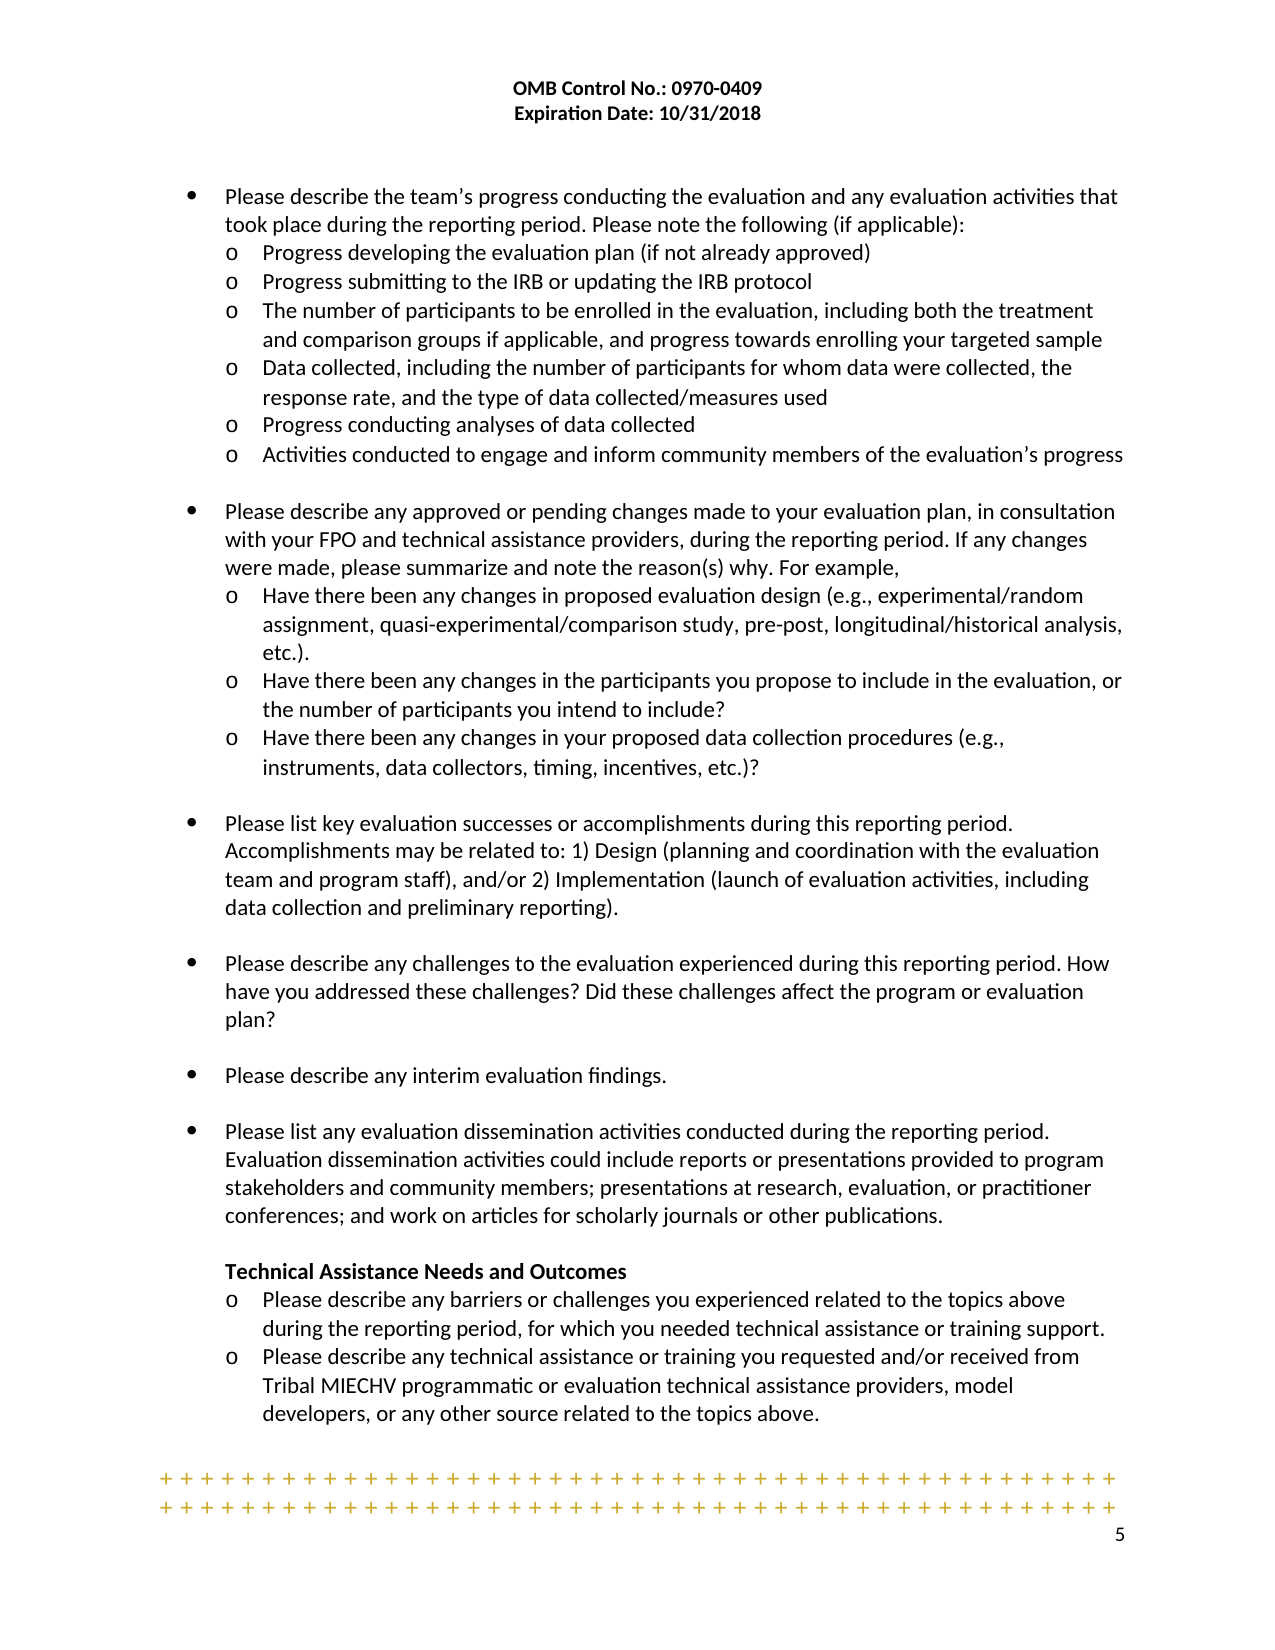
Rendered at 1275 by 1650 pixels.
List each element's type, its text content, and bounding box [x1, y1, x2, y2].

list Progress submitting to the IRB or updating the IRB protocol [225, 267, 1125, 296]
list Activities conducted to engage and inform community members of the evaluation’s progress [225, 440, 1125, 469]
list Data collected, including the number of participants for whom data were collected, the response rate, and the type of data collected/measures used [225, 353, 1125, 411]
list Please describe any challenges to the evaluation experienced during this reporting period. How have you addressed these challenges? Did these challenges affect the program or evaluation plan? [187, 949, 1125, 1033]
list Please describe the team’s progress conducting the evaluation and any evaluation activities that took place during the reporting period. Please note the following (if applicable): [187, 182, 1125, 238]
list Progress conducting analyses of data collected [225, 411, 1125, 440]
list The number of participants to be enrolled in the evaluation, including both the treatment and comparison groups if applicable, and progress towards enrolling your targeted sample [225, 296, 1125, 353]
list Have there been any changes in proposed evaluation design (e.g., experimental/random assignment, quasi-experimental/comparison study, pre-post, longitudinal/historical analysis, etc.). [225, 581, 1125, 666]
list Have there been any changes in the participants you propose to include in the evaluation, or the number of participants you intend to include? [225, 666, 1125, 723]
list Please list key evaluation successes or accomplishments during this reporting period. Accomplishments may be related to: 1) Design (planning and coordination with the evaluation team and program staff), and/or 2) Implementation (launch of evaluation activities, including data collection and preliminary reporting). [187, 809, 1125, 921]
list Please describe any approved or pending changes made to your evaluation plan, in consultation with your FPO and technical assistance providers, during the reporting period. If any changes were made, please summarize and note the reason(s) why. For example, [187, 497, 1125, 581]
text Technical Assistance Needs and Outcomes [150, 1257, 1125, 1285]
list Please describe any technical assistance or training you requested and/or received from Tribal MIECHV programmatic or evaluation technical assistance providers, model developers, or any other source related to the topics above. [225, 1342, 1125, 1427]
list Please describe any interim evaluation findings. [187, 1061, 1125, 1089]
list Progress developing the evaluation plan (if not already approved) [225, 238, 1125, 267]
list Please list any evaluation dissemination activities conducted during the reporting period. Evaluation dissemination activities could include reports or presentations provided to program stakeholders and community members; presentations at research, evaluation, or practitioner conferences; and work on articles for scholarly journals or other publications. [187, 1117, 1125, 1229]
list Have there been any changes in your proposed data collection procedures (e.g., instruments, data collectors, timing, incentives, etc.)? [225, 723, 1125, 781]
list Please describe any barriers or challenges you experienced related to the topics above during the reporting period, for which you needed technical assistance or training support. [225, 1285, 1125, 1342]
